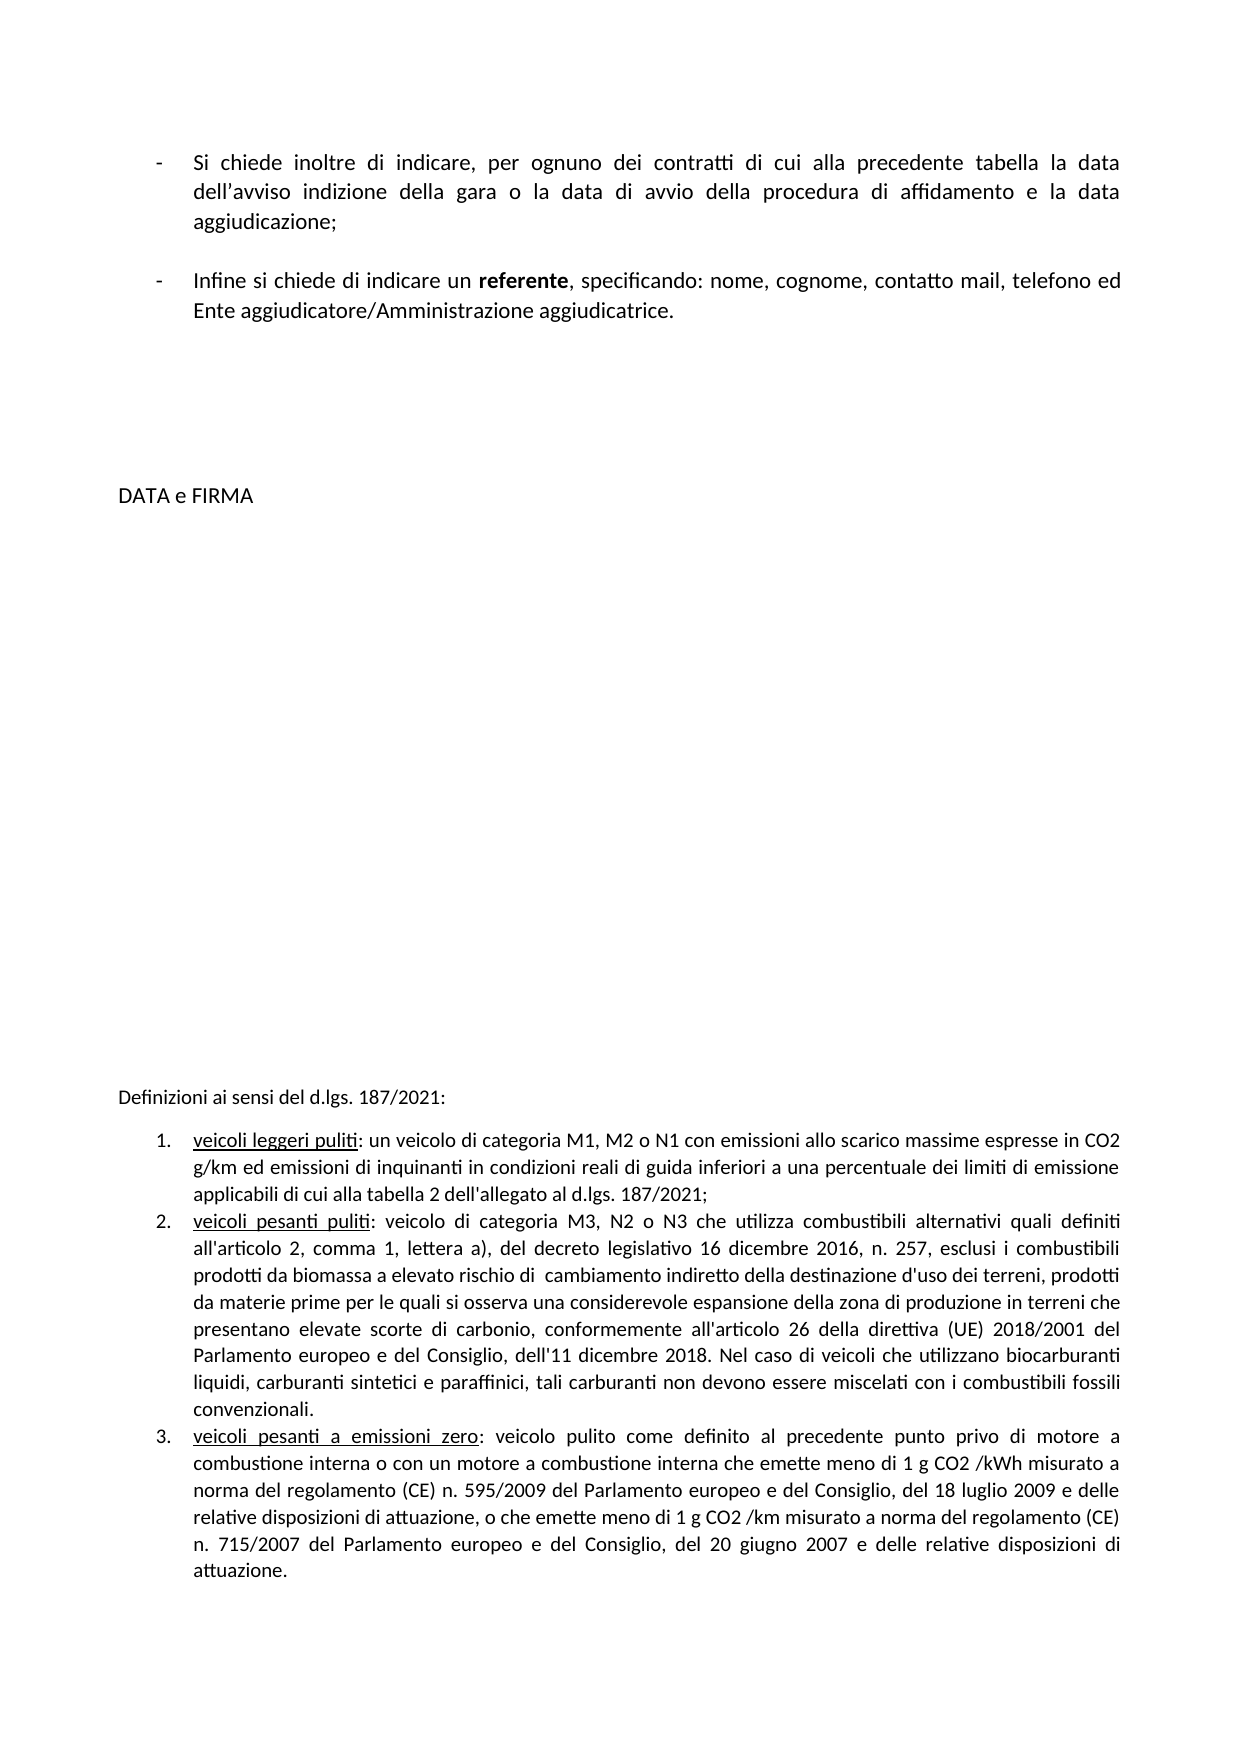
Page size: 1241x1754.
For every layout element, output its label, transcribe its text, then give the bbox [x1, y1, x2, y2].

list Si chiede inoltre di indicare, per ognuno dei contratti di cui alla precedente tabella la data dell’avviso indizione della gara o la data di avvio della procedura di affidamento e la data aggiudicazione; [156, 148, 1122, 235]
list veicoli pesanti a emissioni zero: veicolo pulito come definito al precedente punto privo di motore a combustione interna o con un motore a combustione interna che emette meno di 1 g CO2 /kWh misurato a norma del regolamento (CE) n. 595/2009 del Parlamento europeo e del Consiglio, del 18 luglio 2009 e delle relative disposizioni di attuazione, o che emette meno di 1 g CO2 /km misurato a norma del regolamento (CE) n. 715/2007 del Parlamento europeo e del Consiglio, del 20 giugno 2007 e delle relative disposizioni di attuazione. [156, 1423, 1122, 1583]
list veicoli pesanti puliti: veicolo di categoria M3, N2 o N3 che utilizza combustibili alternativi quali definiti all'articolo 2, comma 1, lettera a), del decreto legislativo 16 dicembre 2016, n. 257, esclusi i combustibili prodotti da biomassa a elevato rischio di cambiamento indiretto della destinazione d'uso dei terreni, prodotti da materie prime per le quali si osserva una considerevole espansione della zona di produzione in terreni che presentano elevate scorte di carbonio, conformemente all'articolo 26 della direttiva (UE) 2018/2001 del Parlamento europeo e del Consiglio, dell'11 dicembre 2018. Nel caso di veicoli che utilizzano biocarburanti liquidi, carburanti sintetici e paraffinici, tali carburanti non devono essere miscelati con i combustibili fossili convenzionali. [156, 1208, 1122, 1422]
text Definizioni ai sensi del d.lgs. 187/2021: [118, 1084, 1122, 1109]
list Infine si chiede di indicare un referente, specificando: nome, cognome, contatto mail, telefono ed Ente aggiudicatore/Amministrazione aggiudicatrice. [156, 266, 1122, 324]
list veicoli leggeri puliti: un veicolo di categoria M1, M2 o N1 con emissioni allo scarico massime espresse in CO2 g/km ed emissioni di inquinanti in condizioni reali di guida inferiori a una percentuale dei limiti di emissione applicabili di cui alla tabella 2 dell'allegato al d.lgs. 187/2021; [156, 1128, 1122, 1207]
text DATA e FIRMA [118, 481, 1122, 509]
